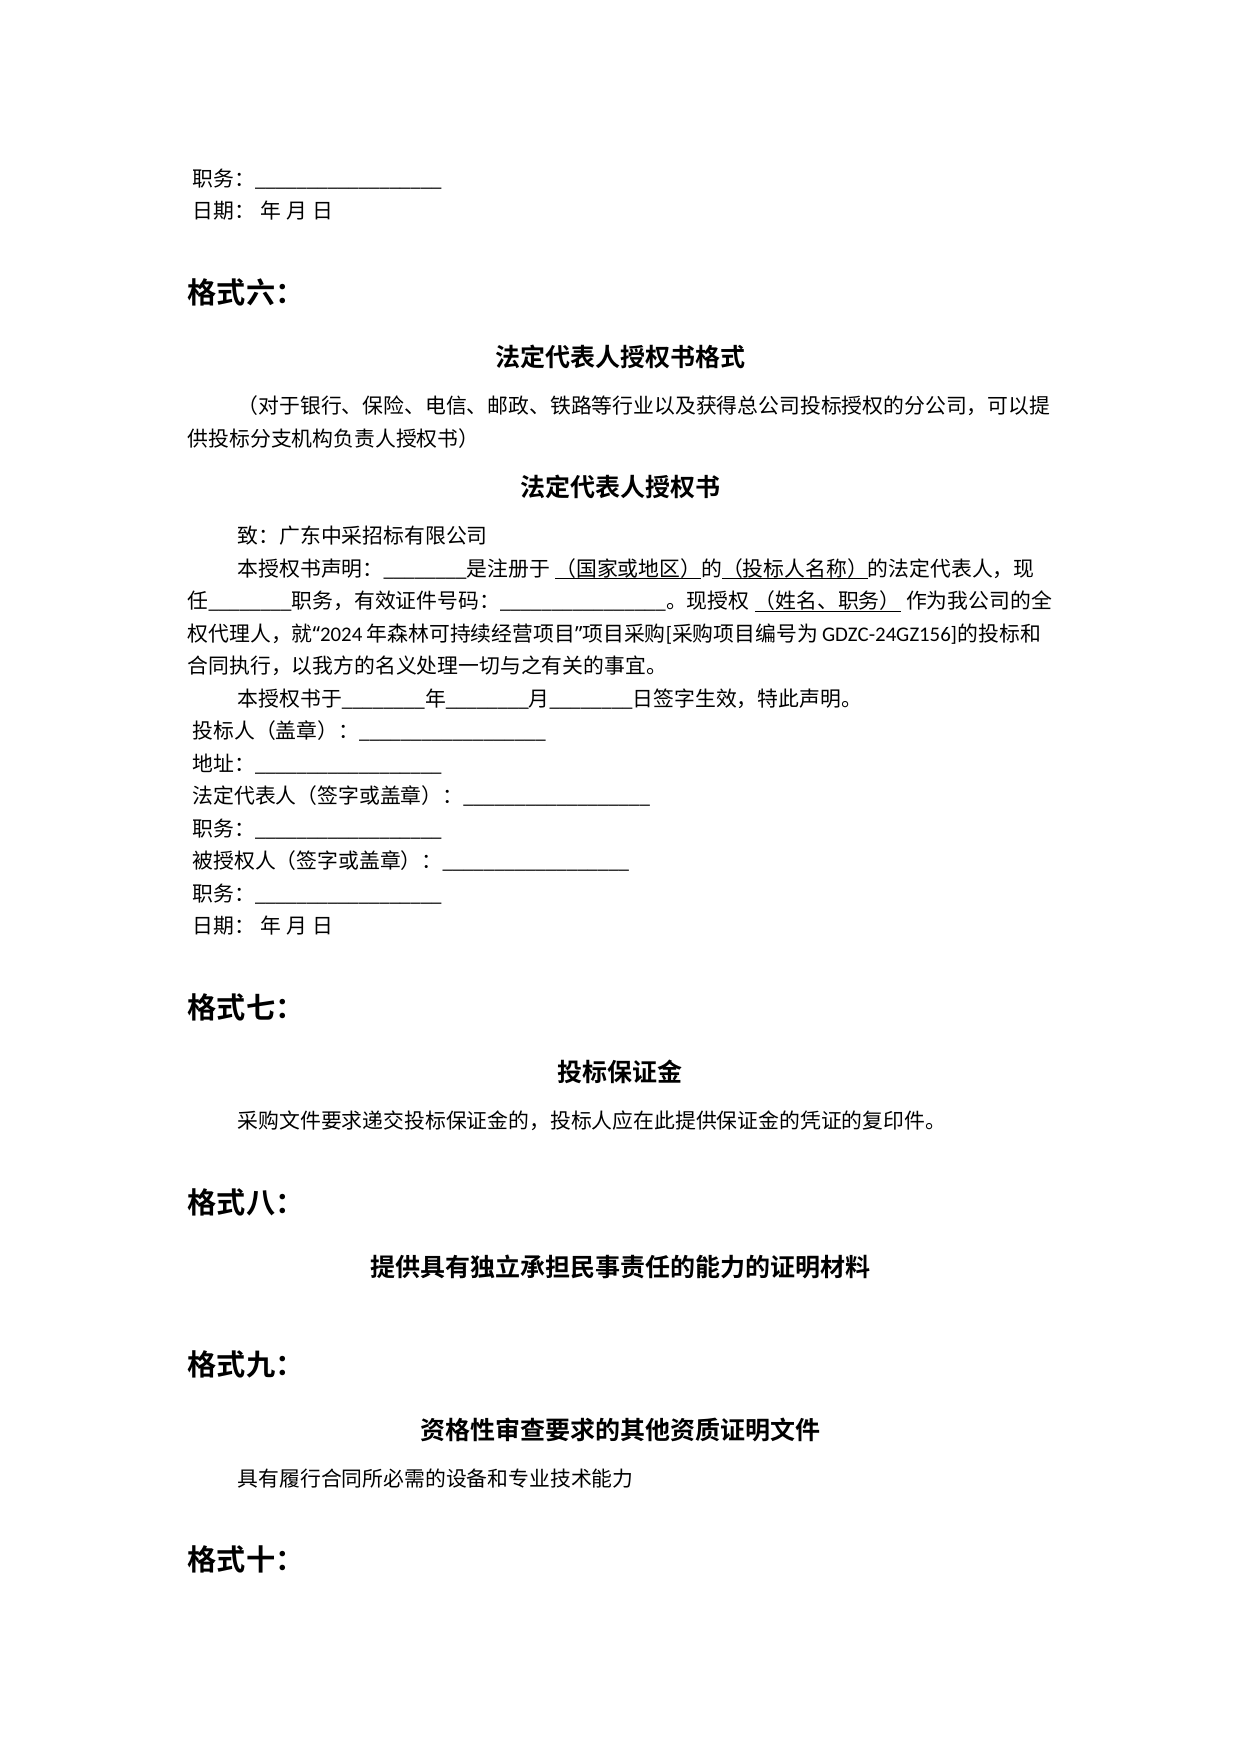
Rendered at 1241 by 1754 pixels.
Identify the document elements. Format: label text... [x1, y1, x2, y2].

text 致：广东中采招标有限公司 [187, 519, 1053, 552]
text 法定代表人（签字或盖章）：__________________ [187, 779, 1053, 812]
text 日期： 年 月 日 [187, 909, 1053, 942]
text 投标人（盖章）：__________________ [187, 714, 1053, 747]
text 采购文件要求递交投标保证金的，投标人应在此提供保证金的凭证的复印件。 [187, 1104, 1053, 1137]
text 被授权人（签字或盖章）：__________________ [187, 844, 1053, 877]
text 职务：__________________ [187, 877, 1053, 909]
text 地址：__________________ [187, 747, 1053, 779]
text 职务：__________________ [187, 162, 1053, 194]
text 投标保证金 [187, 1039, 1053, 1104]
text （对于银行、保险、电信、邮政、铁路等行业以及获得总公司投标授权的分公司，可以提供投标分支机构负责人授权书） [187, 389, 1053, 454]
text 日期： 年 月 日 [187, 194, 1053, 227]
text 资格性审查要求的其他资质证明文件 [187, 1397, 1053, 1462]
text 法定代表人授权书格式 [187, 324, 1053, 389]
text 职务：__________________ [187, 812, 1053, 844]
text 格式九： [187, 1332, 1053, 1397]
text 本授权书于________年________月________日签字生效，特此声明。 [187, 682, 1053, 714]
text 具有履行合同所必需的设备和专业技术能力 [187, 1462, 1053, 1494]
text 格式八： [187, 1169, 1053, 1234]
text 本授权书声明：________是注册于 （国家或地区）的（投标人名称）的法定代表人，现任________职务，有效证件号码：________________。现授权 （姓名、职务） 作为我公司的全权代理人，就“2024年森林可持续经营项目”项目采购[采购项目编号为GDZC-24GZ156]的投标和合同执行，以我方的名义处理一切与之有关的事宜。 [187, 552, 1053, 682]
text 格式十： [187, 1527, 1053, 1592]
text 提供具有独立承担民事责任的能力的证明材料 [187, 1234, 1053, 1299]
text 格式六： [187, 259, 1053, 324]
text 格式七： [187, 974, 1053, 1039]
text 法定代表人授权书 [187, 454, 1053, 519]
